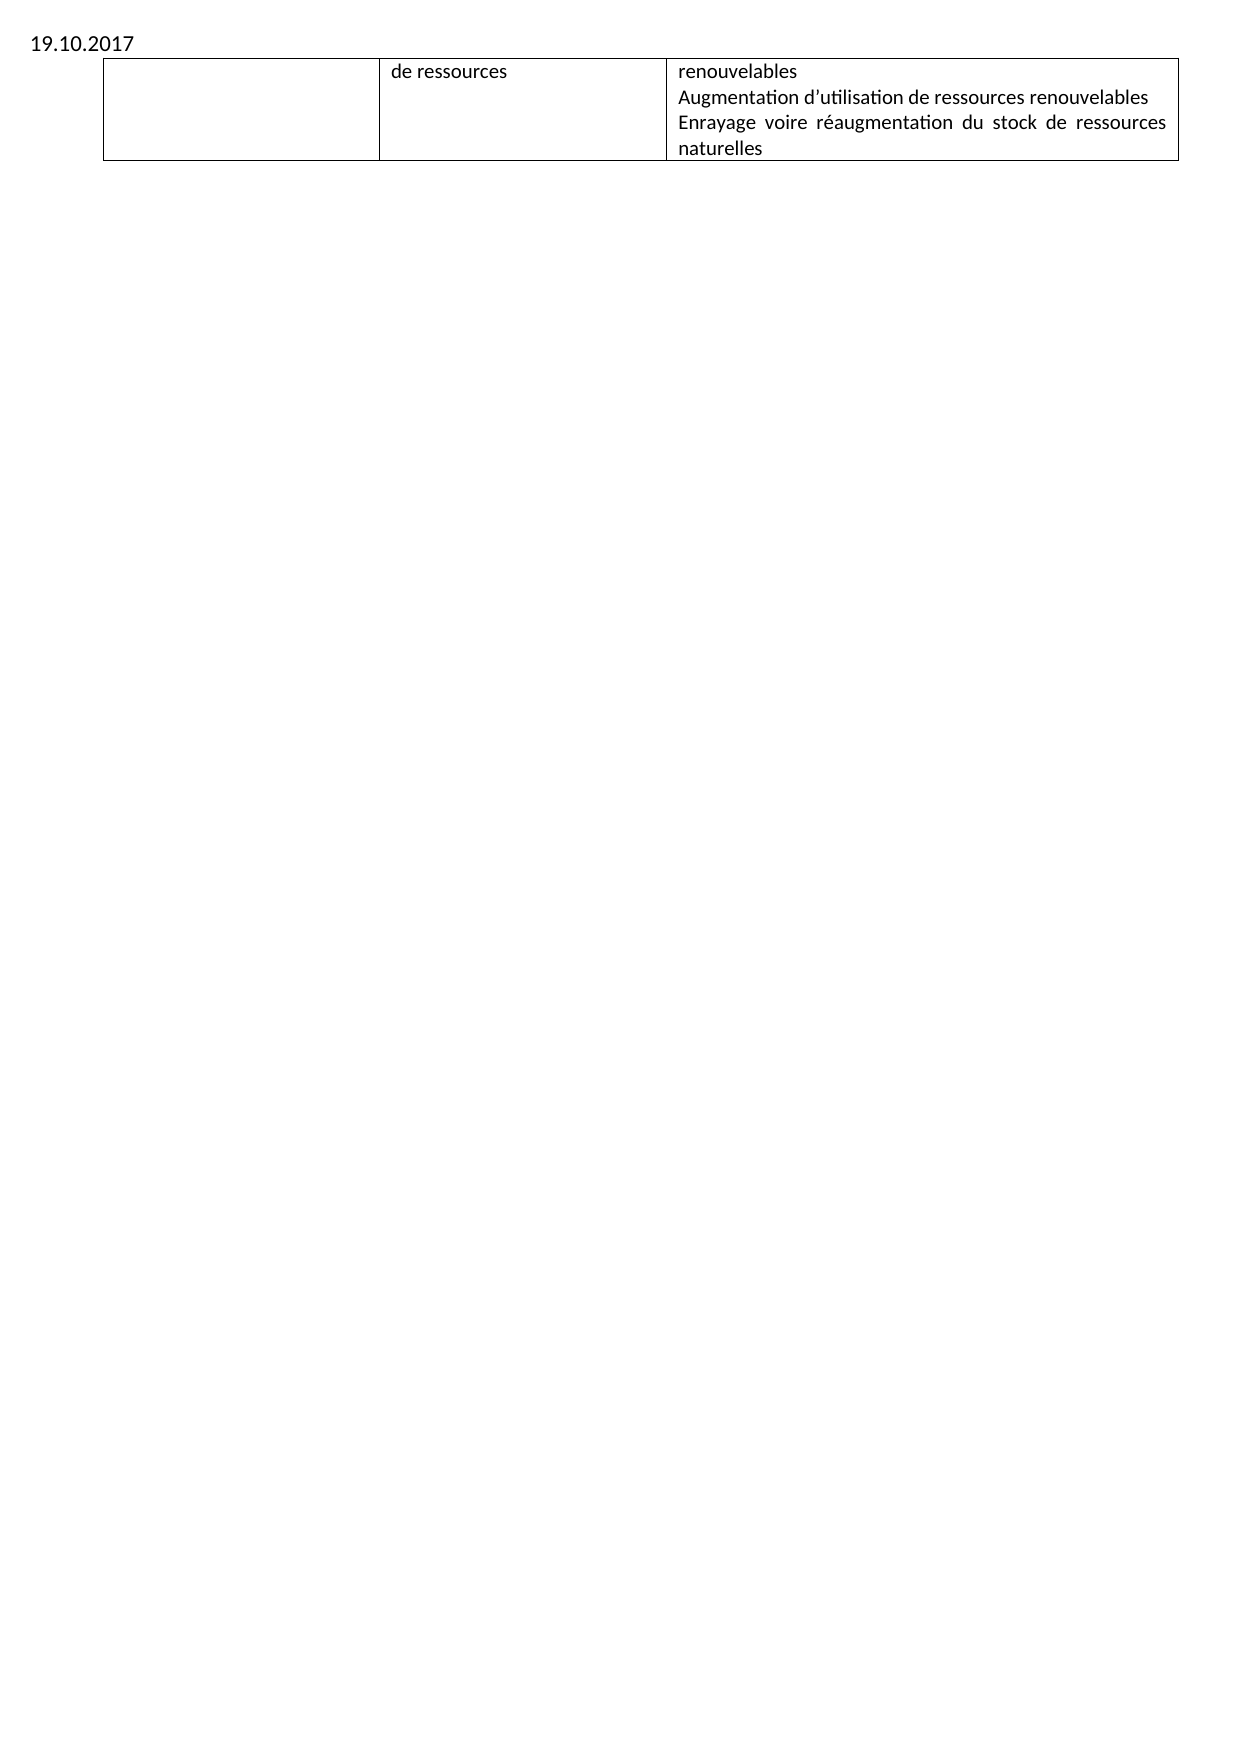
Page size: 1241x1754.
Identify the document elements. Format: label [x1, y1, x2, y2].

table_cell [104, 59, 379, 160]
table_cell [667, 59, 1178, 160]
table_cell [380, 59, 666, 160]
